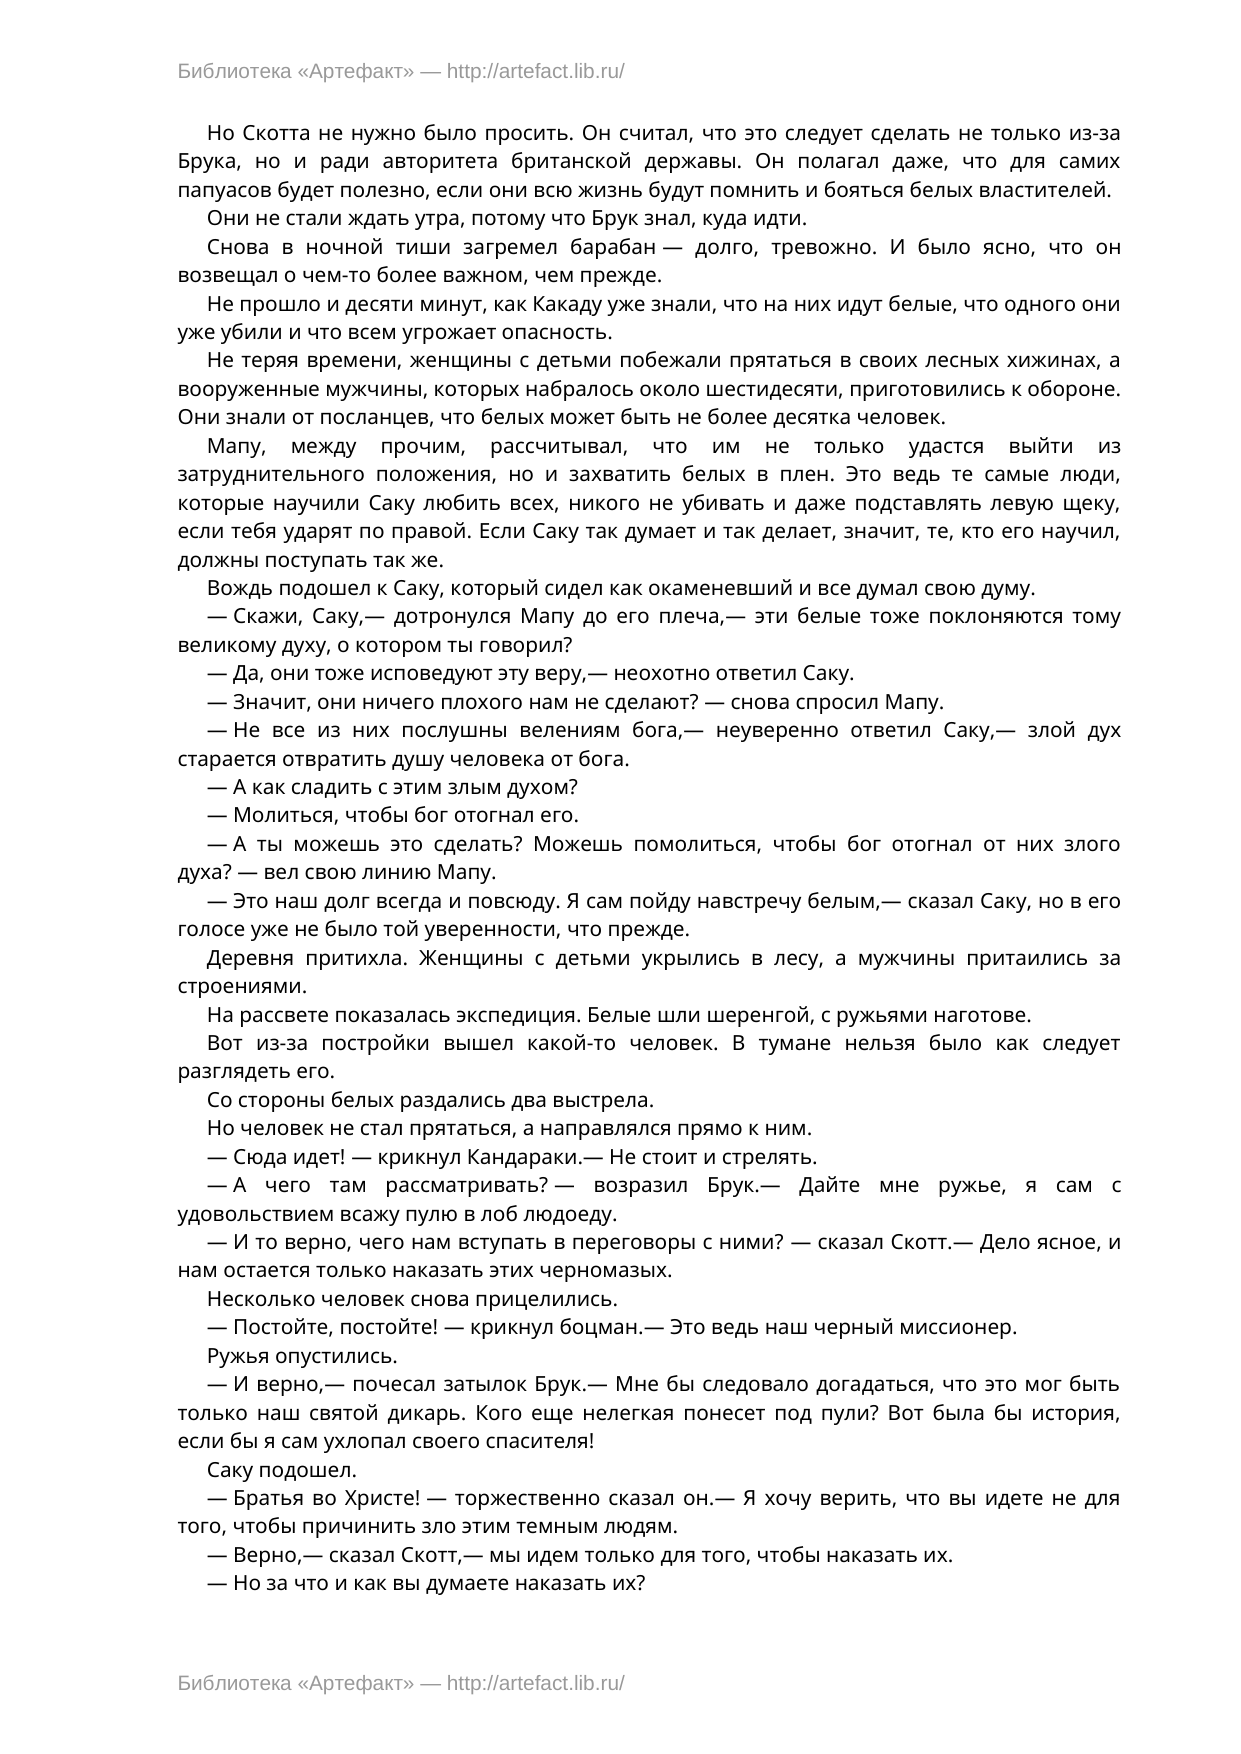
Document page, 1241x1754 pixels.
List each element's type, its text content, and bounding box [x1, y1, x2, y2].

text — Скажи, Саку,— дотронулся Мапу до его плеча,— эти белые тоже поклоняются тому великому духу, о котором ты говорил? [177, 602, 1122, 658]
text Несколько человек снова прицелились. [177, 1284, 1122, 1312]
text Ружья опустились. [177, 1341, 1122, 1369]
text — И верно,— почесал затылок Брук.— Мне бы следовало догадаться, что это мог быть только наш святой дикарь. Кого еще нелегкая понесет под пули? Вот была бы история, если бы я сам ухлопал своего спасителя! [177, 1369, 1122, 1455]
text — Братья во Христе! — торжественно сказал он.— Я хочу верить, что вы идете не для того, чтобы причинить зло этим темным людям. [177, 1483, 1122, 1540]
text Снова в ночной тиши загремел барабан — долго, тревожно. И было ясно, что он возвещал о чем-то более важном, чем прежде. [177, 232, 1122, 289]
text Не прошло и десяти минут, как Какаду уже знали, что на них идут белые, что одного они уже убили и что всем угрожает опасность. [177, 289, 1122, 346]
text — Да, они тоже исповедуют эту веру,— неохотно ответил Саку. [177, 658, 1122, 687]
text Со стороны белых раздались два выстрела. [177, 1085, 1122, 1113]
text Но Скотта не нужно было просить. Он считал, что это следует сделать не только из-за Брука, но и ради авторитета британской державы. Он полагал даже, что для самих папуасов будет полезно, если они всю жизнь будут помнить и бояться белых властителей. [177, 118, 1122, 203]
text — А чего там рассматривать? — возразил Брук.— Дайте мне ружье, я сам с удовольствием всажу пулю в лоб людоеду. [177, 1170, 1122, 1227]
text — Молиться, чтобы бог отогнал его. [177, 801, 1122, 829]
text — Не все из них послушны велениям бога,— неуверенно ответил Саку,— злой дух старается отвратить душу человека от бога. [177, 715, 1122, 772]
text — Сюда идет! — крикнул Кандараки.— Не стоит и стрелять. [177, 1142, 1122, 1170]
text Деревня притихла. Женщины с детьми укрылись в лесу, а мужчины притаились за строениями. [177, 943, 1122, 1000]
text — А ты можешь это сделать? Можешь помолиться, чтобы бог отогнал от них злого духа? — вел свою линию Мапу. [177, 829, 1122, 886]
text Но человек не стал прятаться, а направлялся прямо к ним. [177, 1113, 1122, 1142]
text Мапу, между прочим, рассчитывал, что им не только удастся выйти из затруднительного положения, но и захватить белых в плен. Это ведь те самые люди, которые научили Саку любить всех, никого не убивать и даже подставлять левую щеку, если тебя ударят по правой. Если Саку так думает и так делает, значит, те, кто его научил, должны поступать так же. [177, 431, 1122, 573]
text — И то верно, чего нам вступать в переговоры с ними? — сказал Скотт.— Дело ясное, и нам остается только наказать этих черномазых. [177, 1227, 1122, 1284]
text — Постойте, постойте! — крикнул боцман.— Это ведь наш черный миссионер. [177, 1312, 1122, 1341]
text Саку подошел. [177, 1455, 1122, 1483]
text Вот из-за постройки вышел какой-то человек. В тумане нельзя было как следует разглядеть его. [177, 1028, 1122, 1085]
text Вождь подошел к Саку, который сидел как окаменевший и все думал свою думу. [177, 573, 1122, 602]
text — Но за что и как вы думаете наказать их? [177, 1568, 1122, 1597]
text Не теряя времени, женщины с детьми побежали прятаться в своих лесных хижинах, а вооруженные мужчины, которых набралось около шестидесяти, приготовились к обороне. Они знали от посланцев, что белых может быть не более десятка человек. [177, 346, 1122, 431]
text — Это наш долг всегда и повсюду. Я сам пойду навстречу белым,— сказал Саку, но в его голосе уже не было той уверенности, что прежде. [177, 886, 1122, 943]
text На рассвете показалась экспедиция. Белые шли шеренгой, с ружьями наготове. [177, 1000, 1122, 1028]
text — А как сладить с этим злым духом? [177, 772, 1122, 801]
text Они не стали ждать утра, потому что Брук знал, куда идти. [177, 203, 1122, 232]
text — Верно,— сказал Скотт,— мы идем только для того, чтобы наказать их. [177, 1540, 1122, 1568]
text — Значит, они ничего плохого нам не сделают? — снова спросил Мапу. [177, 687, 1122, 715]
